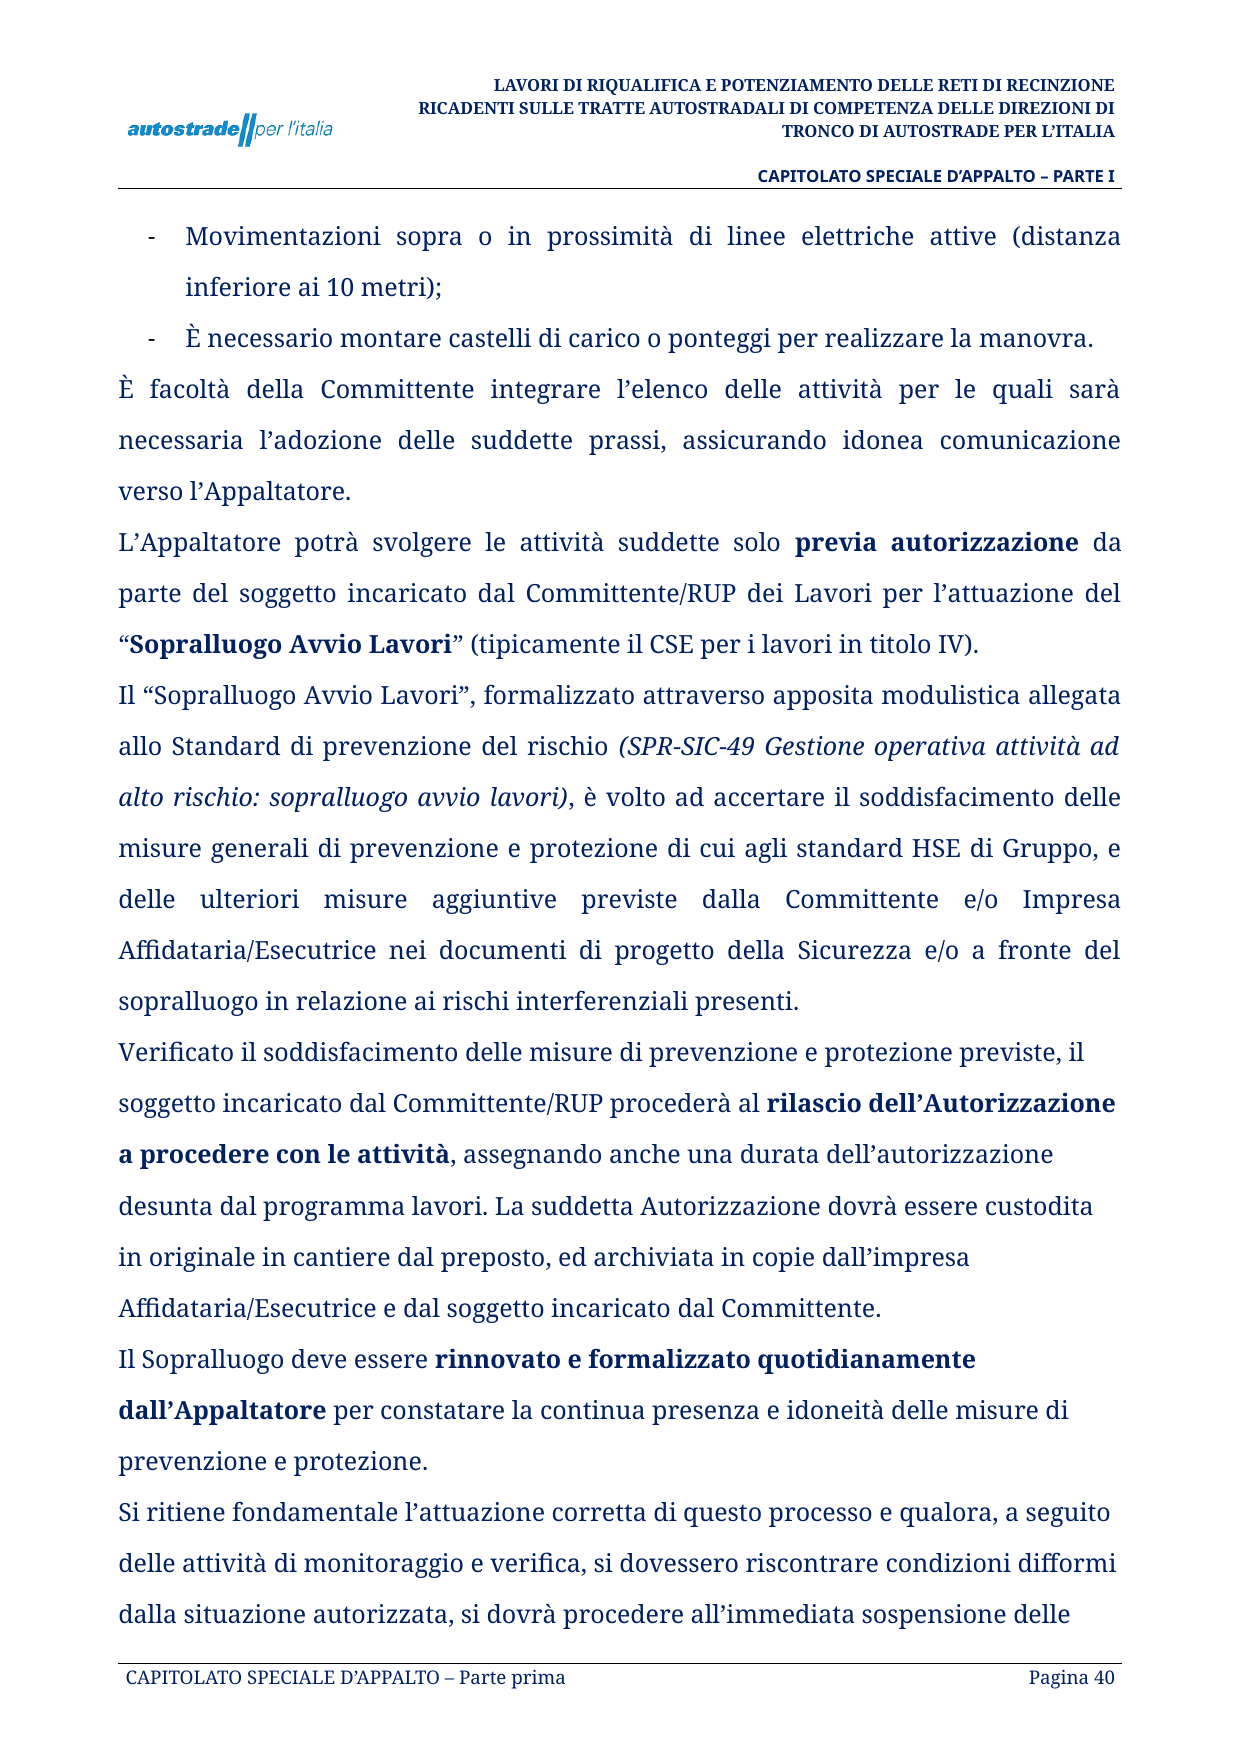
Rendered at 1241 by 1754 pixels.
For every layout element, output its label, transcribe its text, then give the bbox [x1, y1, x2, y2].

picture [125, 105, 339, 156]
text È facoltà della Committente integrare l’elenco delle attività per le quali sarà necessaria l’adozione delle suddette prassi, assicurando idonea comunicazione verso l’Appaltatore. [118, 371, 1122, 508]
text Verificato il soddisfacimento delle misure di prevenzione e protezione previste, il soggetto incaricato dal Committente/RUP procederà al rilascio dell’Autorizzazione a procedere con le attività, assegnando anche una durata dell’autorizzazione desunta dal programma lavori. La suddetta Autorizzazione dovrà essere custodita in originale in cantiere dal preposto, ed archiviata in copie dall’impresa Affidataria/Esecutrice e dal soggetto incaricato dal Committente. [118, 1035, 1122, 1324]
text Il “Sopralluogo Avvio Lavori”, formalizzato attraverso apposita modulistica allegata allo Standard di prevenzione del rischio (SPR-SIC-49 Gestione operativa attività ad alto rischio: sopralluogo avvio lavori), è volto ad accertare il soddisfacimento delle misure generali di prevenzione e protezione di cui agli standard HSE di Gruppo, e delle ulteriori misure aggiuntive previste dalla Committente e/o Impresa Affidataria/Esecutrice nei documenti di progetto della Sicurezza e/o a fronte del sopralluogo in relazione ai rischi interferenziali presenti. [118, 678, 1122, 1018]
list È necessario montare castelli di carico o ponteggi per realizzare la manovra. [148, 320, 1122, 354]
text Il Sopralluogo deve essere rinnovato e formalizzato quotidianamente dall’Appaltatore per constatare la continua presenza e idoneità delle misure di prevenzione e protezione. [118, 1341, 1122, 1477]
list Movimentazioni sopra o in prossimità di linee elettriche attive (distanza inferiore ai 10 metri); [148, 218, 1122, 303]
text L’Appaltatore potrà svolgere le attività suddette solo previa autorizzazione da parte del soggetto incaricato dal Committente/RUP dei Lavori per l’attuazione del “Sopralluogo Avvio Lavori” (tipicamente il CSE per i lavori in titolo IV). [118, 524, 1122, 661]
